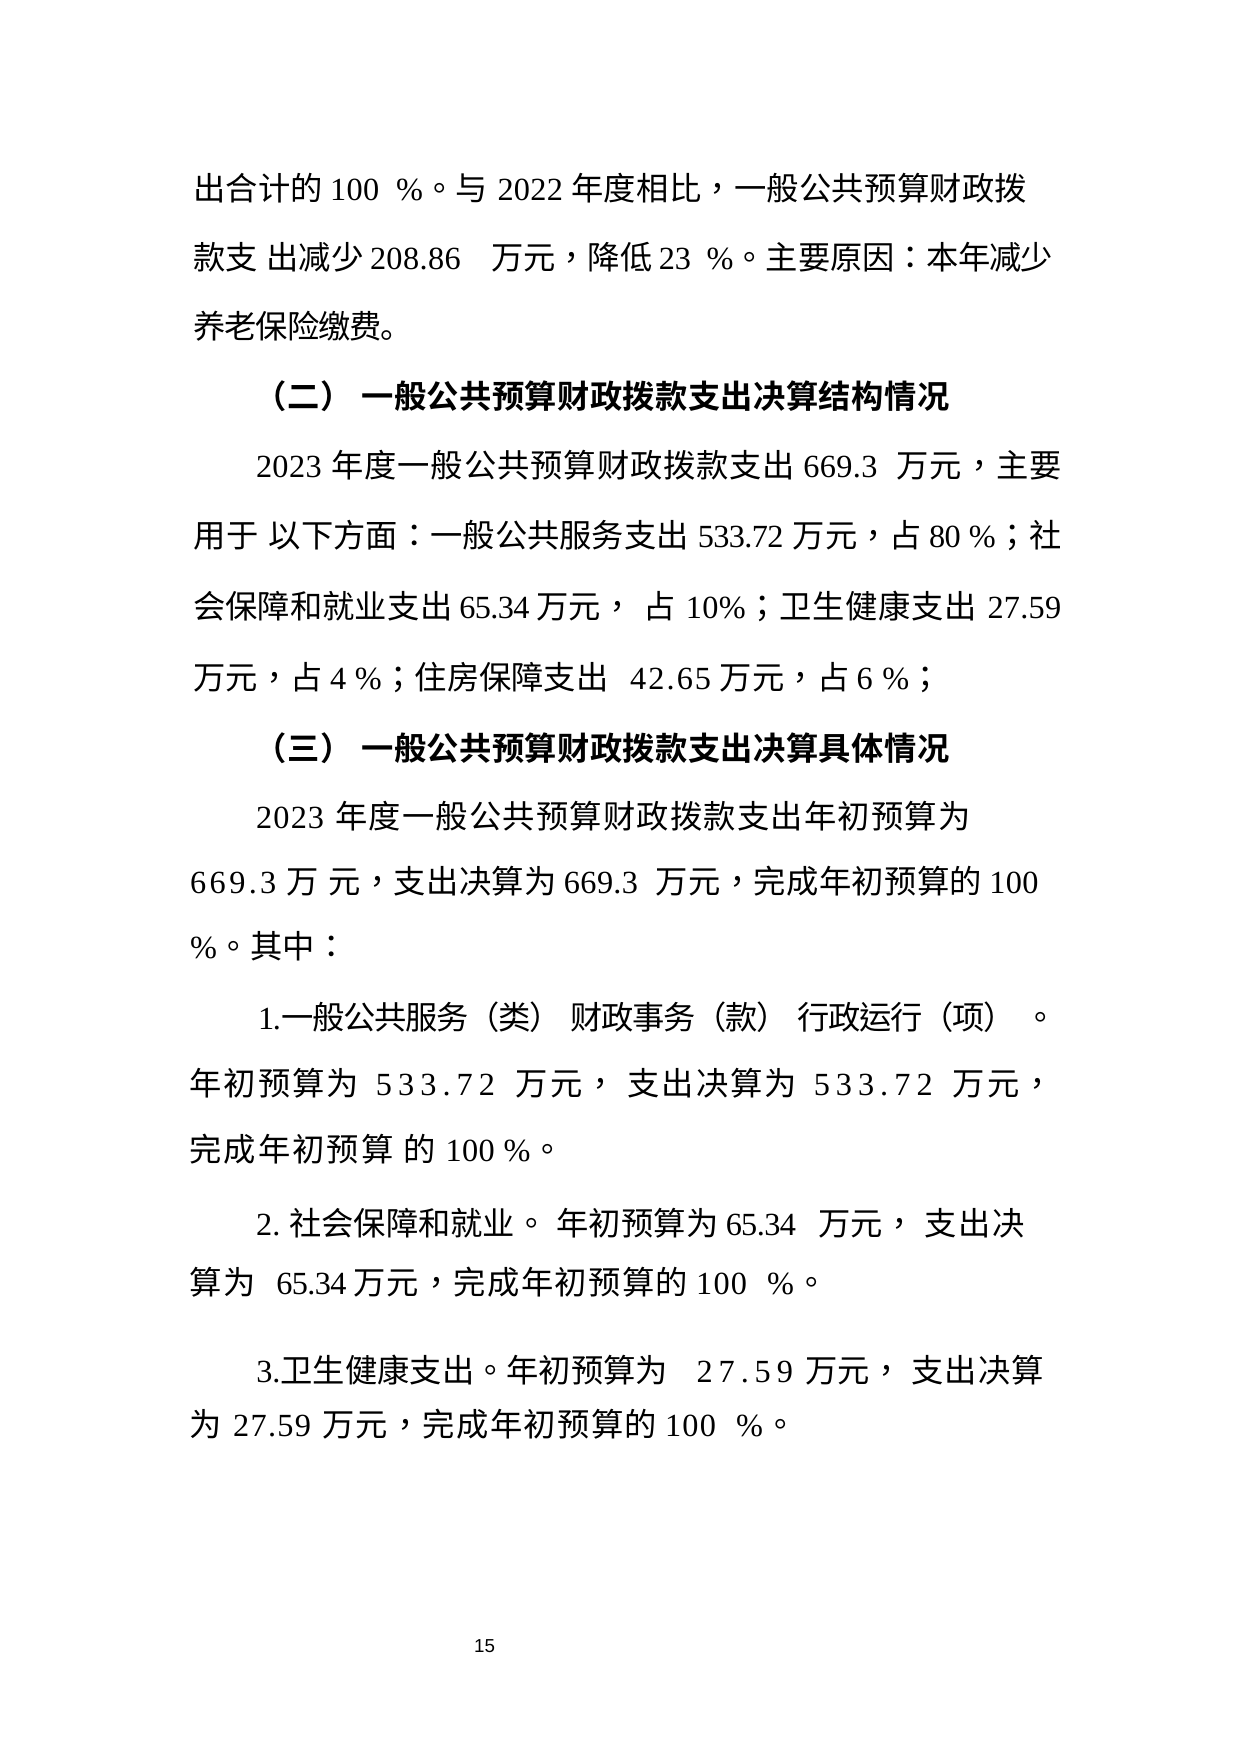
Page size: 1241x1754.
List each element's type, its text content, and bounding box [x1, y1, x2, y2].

text （二） 一般公共预算财政拨款支出决算结构情况 [254, 376, 1062, 416]
text 3.卫生健康支出。年初预算为 27.59万元， 支出决算为 27.59 万元，完成年初预算的100 %。 [189, 1345, 1052, 1446]
text 1.一般公共服务（类） 财政事务（款） 行政运行（项） 。 年初预算为 533.72 万元， 支出决算为 533.72 万元， 完成年初预算 的 100 %。 [189, 995, 1062, 1171]
text 2023 年度一般公共预算财政拨款支出年初预算为 669.3万 元，支出决算为669.3 万元，完成年初预算的100 %。其中： [190, 794, 1053, 968]
text 出合计的100 %。与 2022 年度相比，一般公共预算财政拨款支 出减少208.86 万元，降低23 %。主要原因：本年减少养老保险缴费。 [193, 166, 1053, 348]
text 2. 社会保障和就业。 年初预算为65.34 万元， 支出决算为 65.34万元，完成年初预算的100 %。 [189, 1198, 1052, 1304]
text （三） 一般公共预算财政拨款支出决算具体情况 [254, 728, 1062, 768]
text 2023 年度一般公共预算财政拨款支出669.3 万元，主要用于 以下方面：一般公共服务支出 533.72 万元，占80 %；社会保障和就业支出65.34万元， 占 10%；卫生健康支出 27.59 万元，占4 %；住房保障支出 42.65万元，占6 %； [193, 442, 1062, 699]
